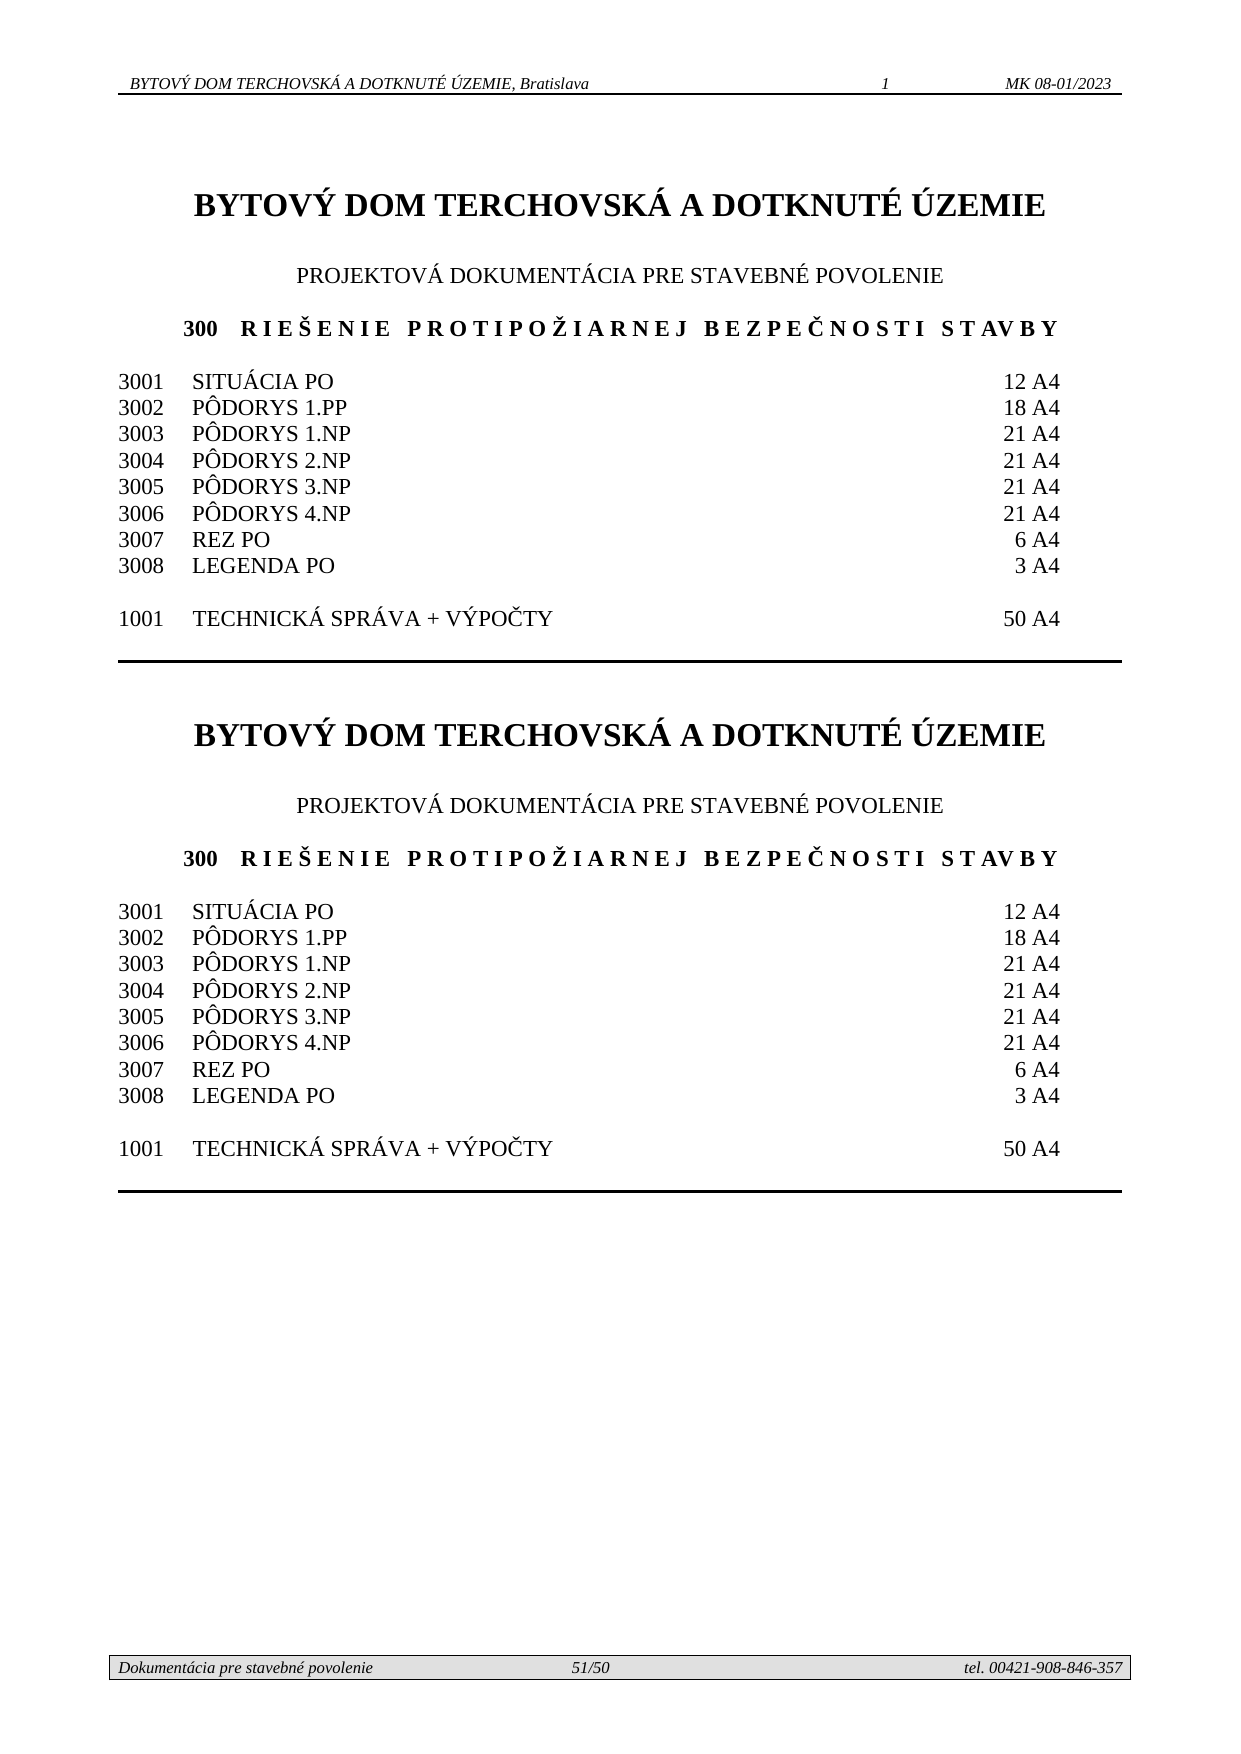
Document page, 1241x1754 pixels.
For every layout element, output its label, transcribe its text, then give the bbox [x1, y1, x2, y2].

text 300 R I E Š E N I E P R O T I P O Ž I A R N E J B E Z P E Č N O S T I S T AV B Y [118, 315, 1122, 341]
text 3001 SITUÁCIA PO 12 A4 [118, 368, 1122, 394]
text PROJEKTOVÁ DOKUMENTÁCIA PRE STAVEBNÉ POVOLENIE [118, 262, 1122, 289]
text 3006 PÔDORYS 4.NP 21 A4 [118, 499, 1122, 526]
text 3003 PÔDORYS 1.NP 21 A4 [118, 950, 1122, 977]
text 3001 SITUÁCIA PO 12 A4 [118, 898, 1122, 924]
text 1001 TECHNICKÁ SPRÁVA + VÝPOČTY 50 A4 [118, 1135, 1122, 1161]
text 3008 LEGENDA PO 3 A4 [118, 552, 1122, 579]
text 1001 TECHNICKÁ SPRÁVA + VÝPOČTY 50 A4 [118, 605, 1122, 631]
text 3008 LEGENDA PO 3 A4 [118, 1082, 1122, 1108]
text 3002 PÔDORYS 1.PP 18 A4 [118, 924, 1122, 950]
text 3002 PÔDORYS 1.PP 18 A4 [118, 394, 1122, 421]
text 300 R I E Š E N I E P R O T I P O Ž I A R N E J B E Z P E Č N O S T I S T AV B Y [118, 845, 1122, 871]
text 3003 PÔDORYS 1.NP 21 A4 [118, 421, 1122, 447]
text BYTOVÝ DOM TERCHOVSKÁ A DOTKNUTÉ ÚZEMIE [118, 186, 1122, 224]
text 3005 PÔDORYS 3.NP 21 A4 [118, 473, 1122, 499]
text 3005 PÔDORYS 3.NP 21 A4 [118, 1003, 1122, 1029]
text BYTOVÝ DOM TERCHOVSKÁ A DOTKNUTÉ ÚZEMIE [118, 716, 1122, 754]
text 3004 PÔDORYS 2.NP 21 A4 [118, 447, 1122, 473]
text 3006 PÔDORYS 4.NP 21 A4 [118, 1029, 1122, 1056]
text 3007 REZ PO 6 A4 [118, 1056, 1122, 1082]
text PROJEKTOVÁ DOKUMENTÁCIA PRE STAVEBNÉ POVOLENIE [118, 792, 1122, 819]
text 3004 PÔDORYS 2.NP 21 A4 [118, 977, 1122, 1003]
text 3007 REZ PO 6 A4 [118, 526, 1122, 552]
